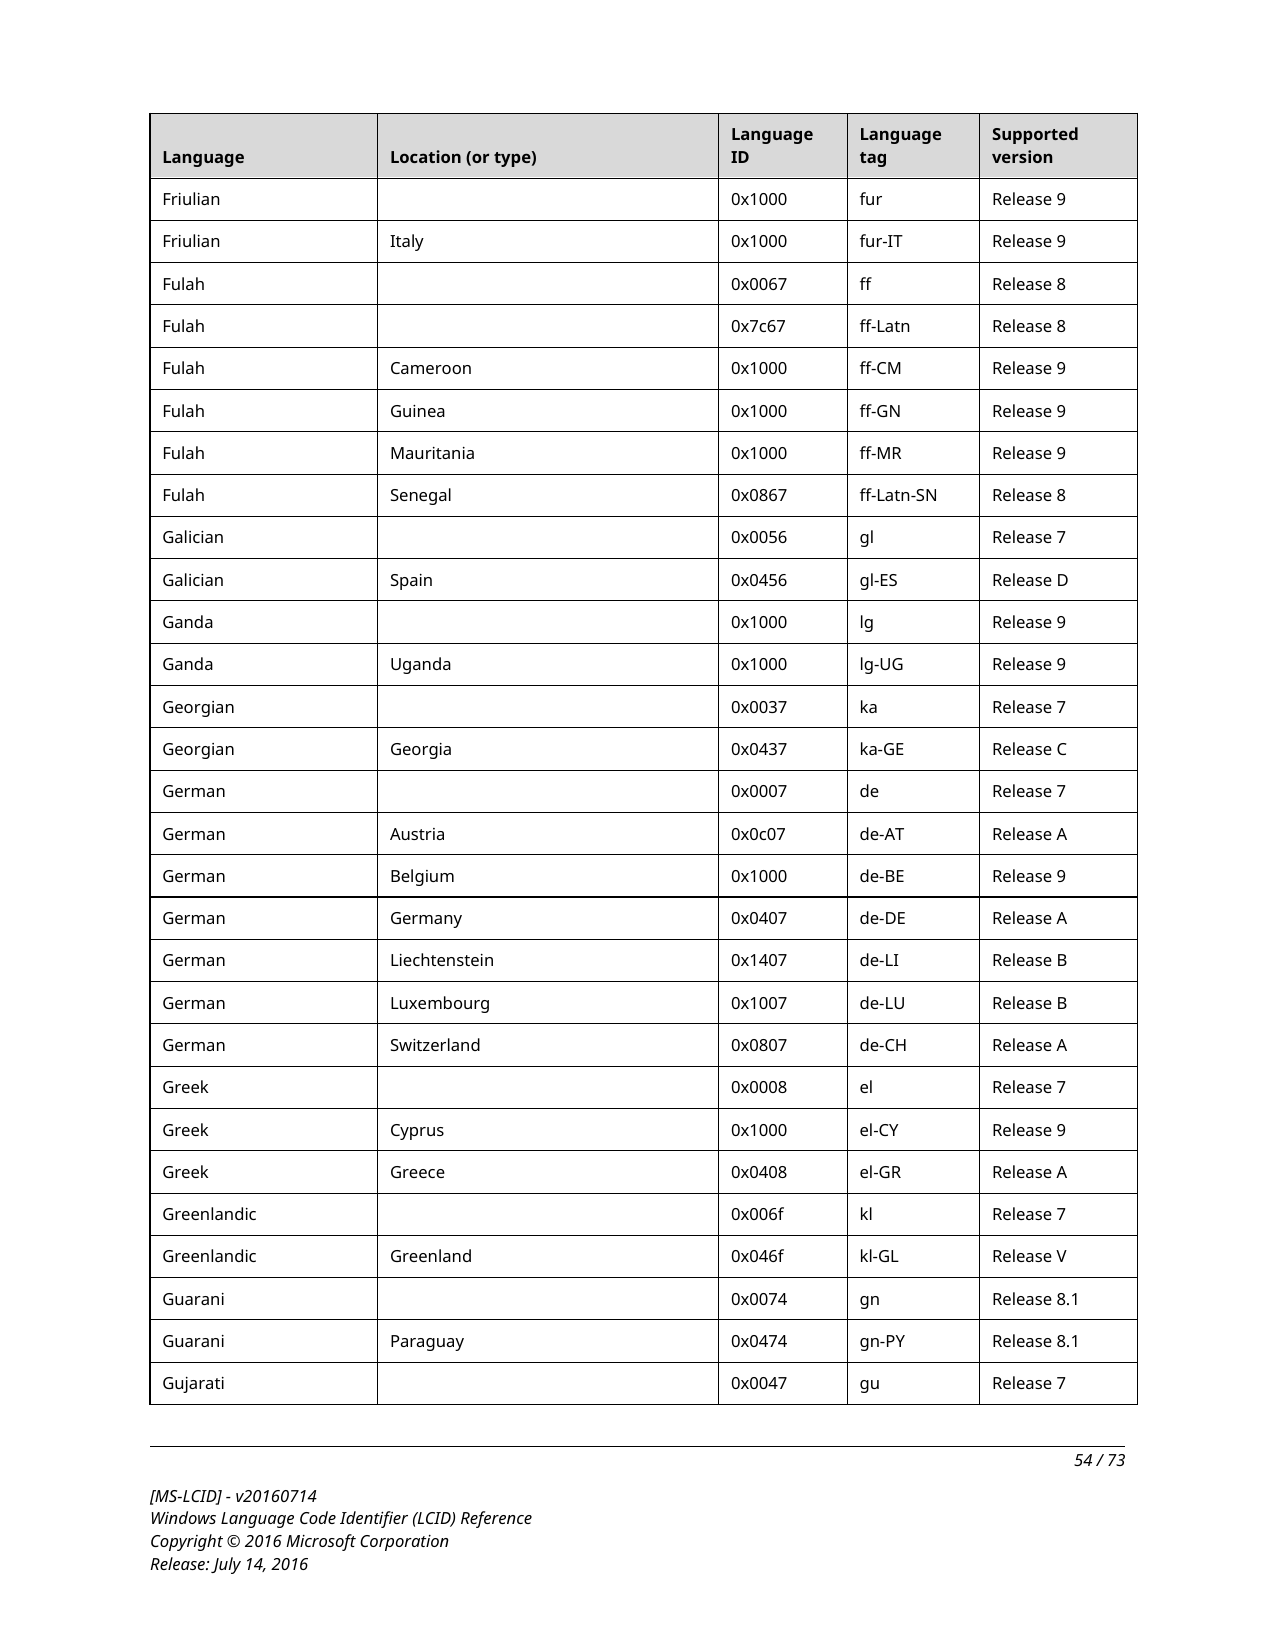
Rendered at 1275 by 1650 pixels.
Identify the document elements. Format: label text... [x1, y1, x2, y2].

table_header Language [151, 114, 377, 177]
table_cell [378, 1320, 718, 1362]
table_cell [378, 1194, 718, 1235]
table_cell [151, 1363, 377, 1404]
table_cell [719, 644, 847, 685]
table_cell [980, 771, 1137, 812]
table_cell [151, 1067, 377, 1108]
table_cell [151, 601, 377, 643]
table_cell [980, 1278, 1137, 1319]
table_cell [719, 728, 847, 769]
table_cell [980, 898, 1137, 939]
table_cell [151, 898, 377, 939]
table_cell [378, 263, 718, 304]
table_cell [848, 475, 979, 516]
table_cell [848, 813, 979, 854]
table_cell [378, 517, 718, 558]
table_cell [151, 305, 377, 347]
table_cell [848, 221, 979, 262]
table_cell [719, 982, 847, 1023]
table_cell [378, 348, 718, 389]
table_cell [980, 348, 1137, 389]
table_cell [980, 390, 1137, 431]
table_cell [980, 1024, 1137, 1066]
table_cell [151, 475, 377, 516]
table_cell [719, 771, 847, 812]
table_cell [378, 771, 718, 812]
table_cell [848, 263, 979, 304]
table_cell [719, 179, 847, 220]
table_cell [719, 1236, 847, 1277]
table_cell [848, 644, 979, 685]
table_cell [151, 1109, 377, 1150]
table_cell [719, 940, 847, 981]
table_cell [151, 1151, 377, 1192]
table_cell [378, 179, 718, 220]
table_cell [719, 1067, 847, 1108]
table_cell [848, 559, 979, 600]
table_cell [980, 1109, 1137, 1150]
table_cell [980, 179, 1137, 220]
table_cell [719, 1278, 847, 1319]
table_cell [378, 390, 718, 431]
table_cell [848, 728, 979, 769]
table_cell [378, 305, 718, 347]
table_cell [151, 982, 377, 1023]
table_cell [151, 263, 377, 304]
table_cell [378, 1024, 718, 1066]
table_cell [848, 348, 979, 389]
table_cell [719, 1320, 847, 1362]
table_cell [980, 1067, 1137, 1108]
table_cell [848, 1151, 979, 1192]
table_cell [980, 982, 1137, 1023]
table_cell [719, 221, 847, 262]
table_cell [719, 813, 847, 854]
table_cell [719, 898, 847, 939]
table_header Supported version [980, 114, 1137, 177]
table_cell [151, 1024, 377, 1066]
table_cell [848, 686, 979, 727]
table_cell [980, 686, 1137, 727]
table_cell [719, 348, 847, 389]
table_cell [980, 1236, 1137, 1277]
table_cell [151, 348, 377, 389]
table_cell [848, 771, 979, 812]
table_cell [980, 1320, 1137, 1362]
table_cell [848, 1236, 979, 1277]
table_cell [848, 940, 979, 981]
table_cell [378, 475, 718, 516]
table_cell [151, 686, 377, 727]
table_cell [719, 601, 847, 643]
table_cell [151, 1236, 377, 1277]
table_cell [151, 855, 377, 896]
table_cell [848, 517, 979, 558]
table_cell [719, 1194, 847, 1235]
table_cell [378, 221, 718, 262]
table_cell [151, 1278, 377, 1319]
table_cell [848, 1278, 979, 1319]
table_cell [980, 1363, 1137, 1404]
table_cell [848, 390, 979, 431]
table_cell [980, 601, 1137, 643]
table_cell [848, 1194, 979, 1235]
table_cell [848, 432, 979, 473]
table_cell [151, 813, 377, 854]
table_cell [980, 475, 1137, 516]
table_header Language tag [848, 114, 979, 177]
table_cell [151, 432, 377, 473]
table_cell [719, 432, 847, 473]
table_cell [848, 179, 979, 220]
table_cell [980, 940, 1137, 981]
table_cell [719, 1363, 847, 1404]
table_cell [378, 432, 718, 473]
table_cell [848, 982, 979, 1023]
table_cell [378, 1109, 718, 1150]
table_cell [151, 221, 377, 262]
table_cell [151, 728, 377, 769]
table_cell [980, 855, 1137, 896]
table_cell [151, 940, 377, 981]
table_header Language ID [719, 114, 847, 177]
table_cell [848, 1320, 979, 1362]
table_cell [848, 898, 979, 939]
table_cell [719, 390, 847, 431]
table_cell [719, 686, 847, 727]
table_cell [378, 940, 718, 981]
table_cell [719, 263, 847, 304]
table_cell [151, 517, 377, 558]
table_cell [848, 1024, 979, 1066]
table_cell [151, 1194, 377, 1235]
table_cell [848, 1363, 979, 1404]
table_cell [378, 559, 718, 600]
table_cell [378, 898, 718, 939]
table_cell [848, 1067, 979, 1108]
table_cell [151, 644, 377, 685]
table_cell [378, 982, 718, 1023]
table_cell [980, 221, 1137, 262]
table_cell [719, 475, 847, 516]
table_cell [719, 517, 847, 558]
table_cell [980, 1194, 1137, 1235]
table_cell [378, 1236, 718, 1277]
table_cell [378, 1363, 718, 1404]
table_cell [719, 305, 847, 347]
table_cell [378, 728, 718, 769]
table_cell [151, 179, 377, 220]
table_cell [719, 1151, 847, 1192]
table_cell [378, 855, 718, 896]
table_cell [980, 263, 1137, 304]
table_header Location (or type) [378, 114, 718, 177]
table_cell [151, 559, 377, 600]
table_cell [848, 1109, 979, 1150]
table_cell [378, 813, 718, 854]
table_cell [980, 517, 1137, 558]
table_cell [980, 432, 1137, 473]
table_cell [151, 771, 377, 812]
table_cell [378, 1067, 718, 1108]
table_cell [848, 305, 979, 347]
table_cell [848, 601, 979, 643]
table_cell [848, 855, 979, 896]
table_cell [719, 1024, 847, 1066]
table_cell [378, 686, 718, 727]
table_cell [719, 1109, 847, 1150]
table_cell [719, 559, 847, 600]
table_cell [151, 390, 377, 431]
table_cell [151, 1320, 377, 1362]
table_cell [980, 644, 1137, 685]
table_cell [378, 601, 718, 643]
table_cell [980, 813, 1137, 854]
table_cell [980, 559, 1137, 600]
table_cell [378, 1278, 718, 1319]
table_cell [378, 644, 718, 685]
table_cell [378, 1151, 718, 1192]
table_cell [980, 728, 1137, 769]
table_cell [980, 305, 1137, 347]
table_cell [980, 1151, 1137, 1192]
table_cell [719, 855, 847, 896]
